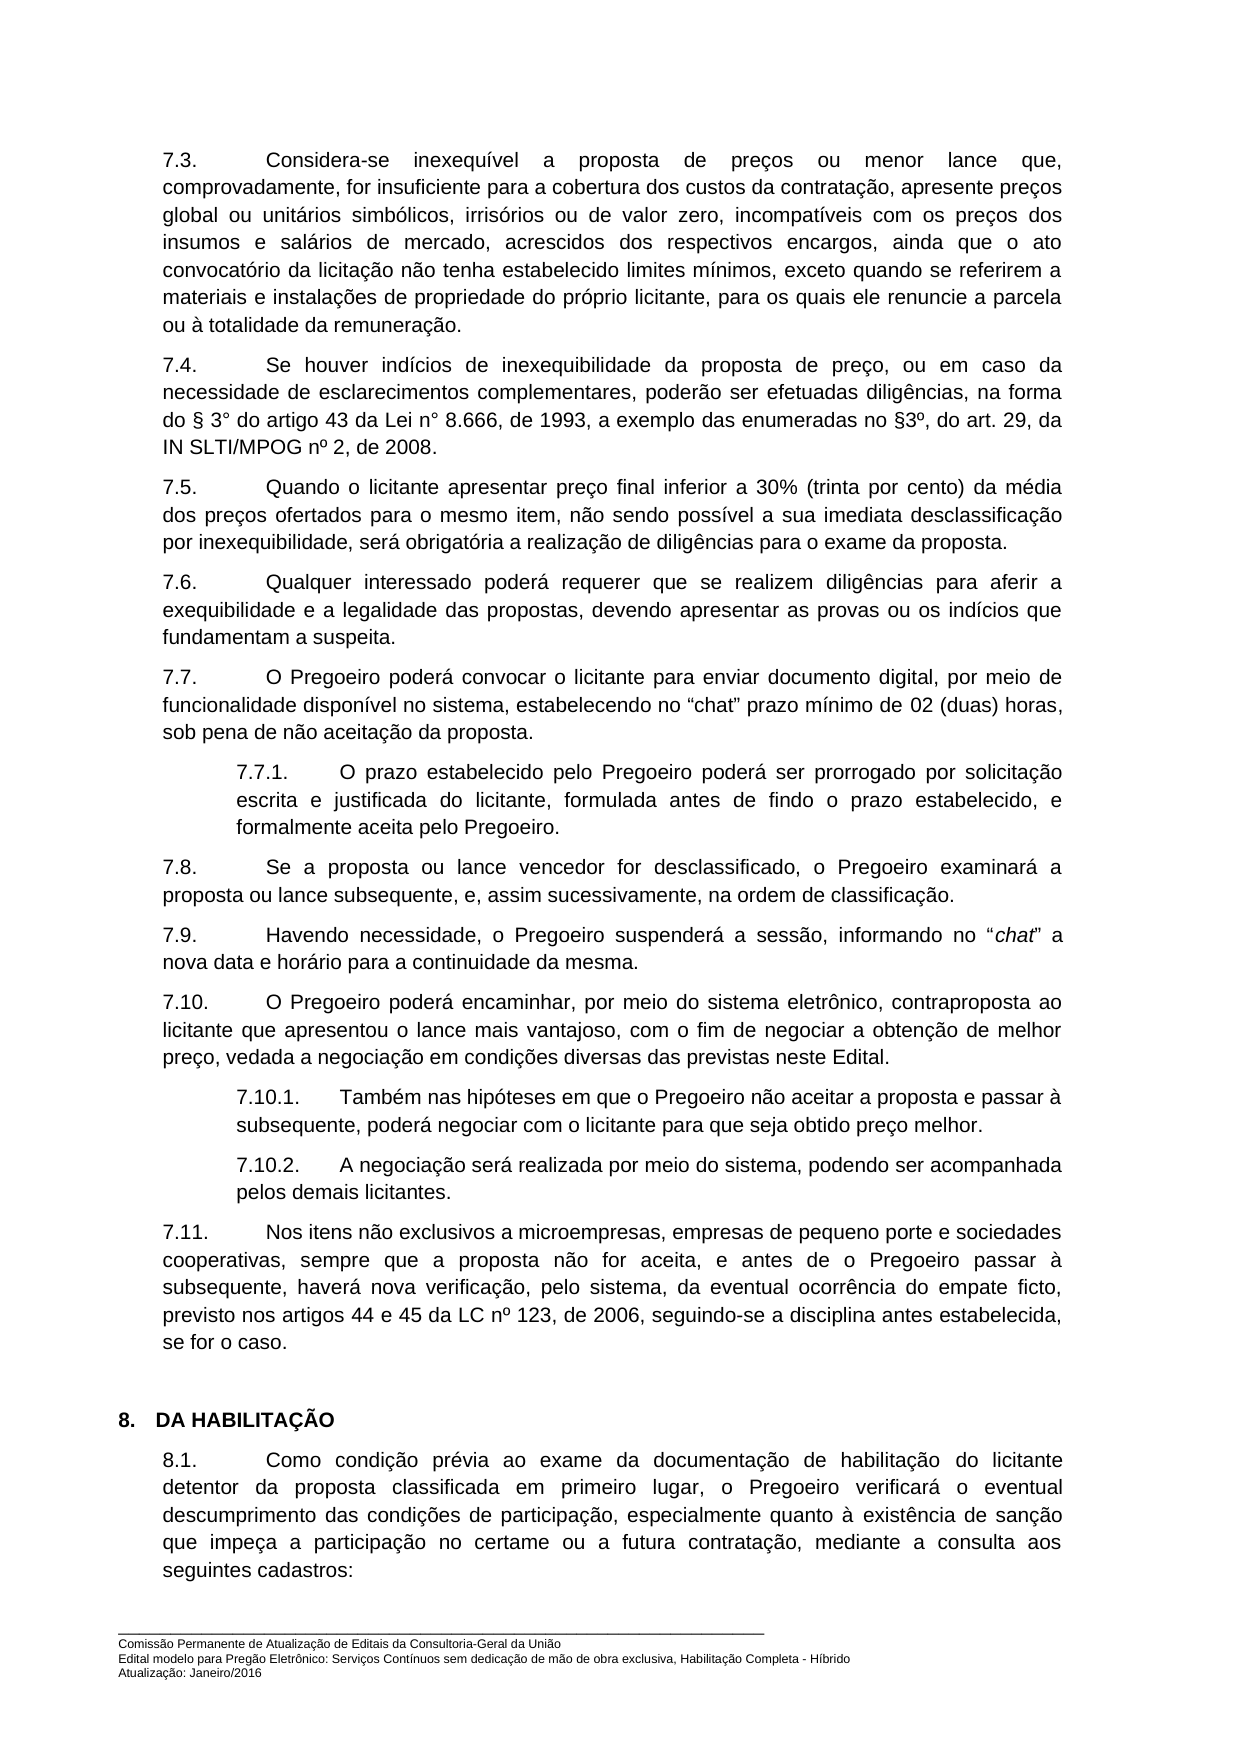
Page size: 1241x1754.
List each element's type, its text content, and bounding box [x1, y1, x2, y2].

list Considera-se inexequível a proposta de preços ou menor lance que, comprovadamente, for insuficiente para a cobertura dos custos da contratação, apresente preços global ou unitários simbólicos, irrisórios ou de valor zero, incompatíveis com os preços dos insumos e salários de mercado, acrescidos dos respectivos encargos, ainda que o ato convocatório da licitação não tenha estabelecido limites mínimos, exceto quando se referirem a materiais e instalações de propriedade do próprio licitante, para os quais ele renuncie a parcela ou à totalidade da remuneração. [162, 148, 1063, 337]
list Se houver indícios de inexequibilidade da proposta de preço, ou em caso da necessidade de esclarecimentos complementares, poderão ser efetuadas diligências, na forma do § 3° do artigo 43 da Lei n° 8.666, de 1993, a exemplo das enumeradas no §3º, do art. 29, da IN SLTI/MPOG nº 2, de 2008. [162, 353, 1063, 459]
list A negociação será realizada por meio do sistema, podendo ser acompanhada pelos demais licitantes. [236, 1153, 1063, 1204]
list O prazo estabelecido pelo Pregoeiro poderá ser prorrogado por solicitação escrita e justificada do licitante, formulada antes de findo o prazo estabelecido, e formalmente aceita pelo Pregoeiro. [236, 760, 1063, 839]
list Também nas hipóteses em que o Pregoeiro não aceitar a proposta e passar à subsequente, poderá negociar com o licitante para que seja obtido preço melhor. [236, 1085, 1063, 1137]
list O Pregoeiro poderá encaminhar, por meio do sistema eletrônico, contraproposta ao licitante que apresentou o lance mais vantajoso, com o fim de negociar a obtenção de melhor preço, vedada a negociação em condições diversas das previstas neste Edital. [162, 990, 1063, 1069]
list Quando o licitante apresentar preço final inferior a 30% (trinta por cento) da média dos preços ofertados para o mesmo item, não sendo possível a sua imediata desclassificação por inexequibilidade, será obrigatória a realização de diligências para o exame da proposta. [162, 475, 1063, 554]
text DA HABILITAÇÃO [118, 1408, 1063, 1432]
list Havendo necessidade, o Pregoeiro suspenderá a sessão, informando no “chat” a nova data e horário para a continuidade da mesma. [162, 923, 1063, 974]
list Como condição prévia ao exame da documentação de habilitação do licitante detentor da proposta classificada em primeiro lugar, o Pregoeiro verificará o eventual descumprimento das condições de participação, especialmente quanto à existência de sanção que impeça a participação no certame ou a futura contratação, mediante a consulta aos seguintes cadastros: [162, 1448, 1063, 1582]
list Se a proposta ou lance vencedor for desclassificado, o Pregoeiro examinará a proposta ou lance subsequente, e, assim sucessivamente, na ordem de classificação. [162, 855, 1063, 907]
list Qualquer interessado poderá requerer que se realizem diligências para aferir a exequibilidade e a legalidade das propostas, devendo apresentar as provas ou os indícios que fundamentam a suspeita. [162, 570, 1063, 649]
list Nos itens não exclusivos a microempresas, empresas de pequeno porte e sociedades cooperativas, sempre que a proposta não for aceita, e antes de o Pregoeiro passar à subsequente, haverá nova verificação, pelo sistema, da eventual ocorrência do empate ficto, previsto nos artigos 44 e 45 da LC nº 123, de 2006, seguindo-se a disciplina antes estabelecida, se for o caso. [162, 1220, 1063, 1354]
list O Pregoeiro poderá convocar o licitante para enviar documento digital, por meio de funcionalidade disponível no sistema, estabelecendo no “chat” prazo mínimo de 02 (duas) horas, sob pena de não aceitação da proposta. [162, 665, 1063, 744]
